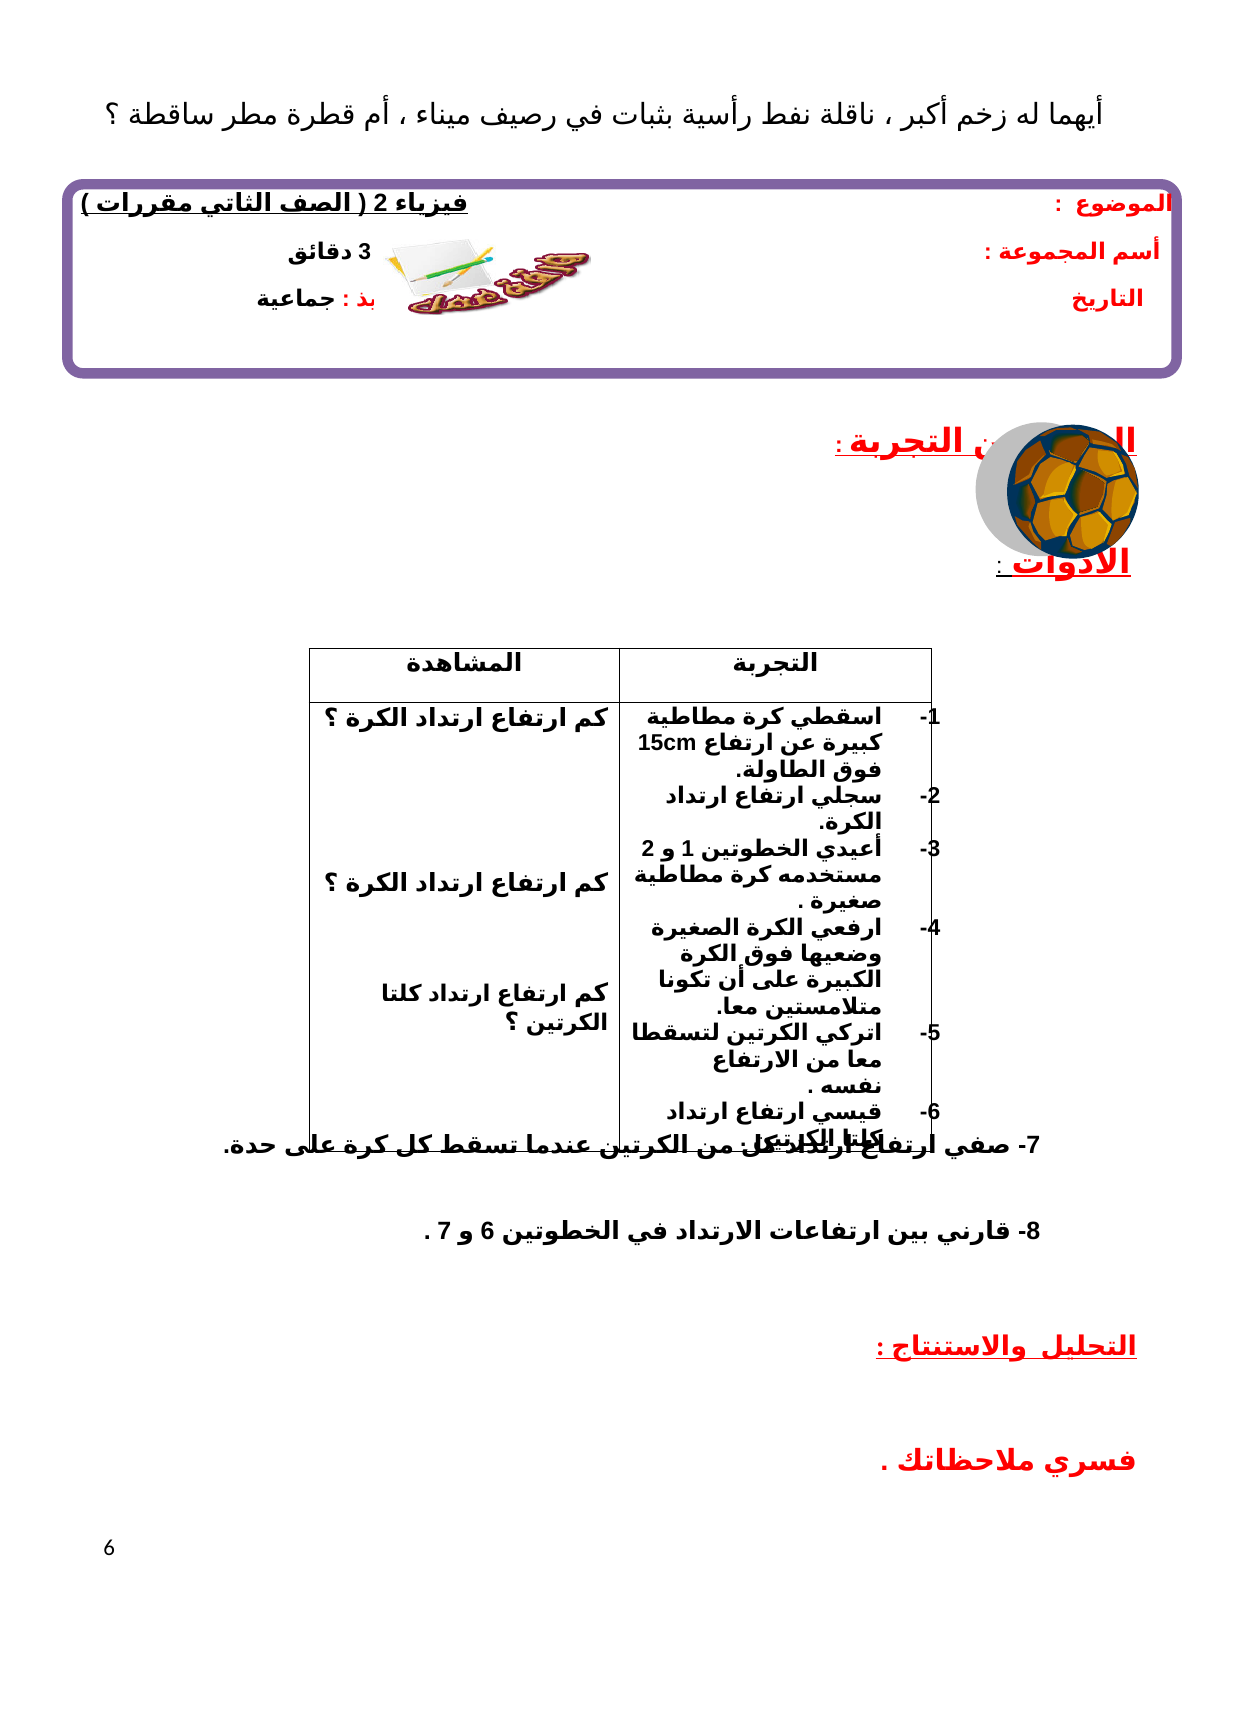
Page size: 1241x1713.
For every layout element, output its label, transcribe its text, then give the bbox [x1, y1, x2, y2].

text فسري ملاحظاتك . [103, 1443, 1137, 1476]
text الأدوات : [103, 542, 1137, 581]
table_cell كم ارتفاع ارتداد الكرة ؟ كم ارتفاع ارتداد الكرة ؟ كم ارتفاع ارتداد كلتا الكرتين ؟ [310, 703, 619, 1151]
list 7- صفي ارتفاع ارتداد كل من الكرتين عندما تسقط كل كرة على حدة. [99, 1130, 366, 1159]
table_cell اسقطي كرة مطاطية كبيرة عن ارتفاع 15cm فوق الطاولة. سجلي ارتفاع ارتداد الكرة. أعيدي الخطوتين 1 و 2 مستخدمه كرة مطاطية صغيرة . ارفعي الكرة الصغيرة وضعيها فوق الكرة الكبيرة على أن تكونا متلامستين معا. اتركي الكرتين لتسقطا معا من الارتفاع نفسه . قيسي ارتفاع ارتداد كلتا الكرتين . [620, 703, 931, 1151]
text الهدف من التجربة : [103, 421, 1137, 460]
table_header المشاهدة [310, 649, 619, 702]
list 8- قارني بين ارتفاعات الارتداد في الخطوتين 6 و 7 . [99, 1216, 1041, 1245]
table_header التجربة [620, 649, 931, 702]
text أيهما له زخم أكبر ، ناقلة نفط رأسية بثبات في رصيف ميناء ، أم قطرة مطر ساقطة ؟ [103, 97, 1137, 131]
text التحليل والاستنتاج : [103, 1331, 1137, 1362]
